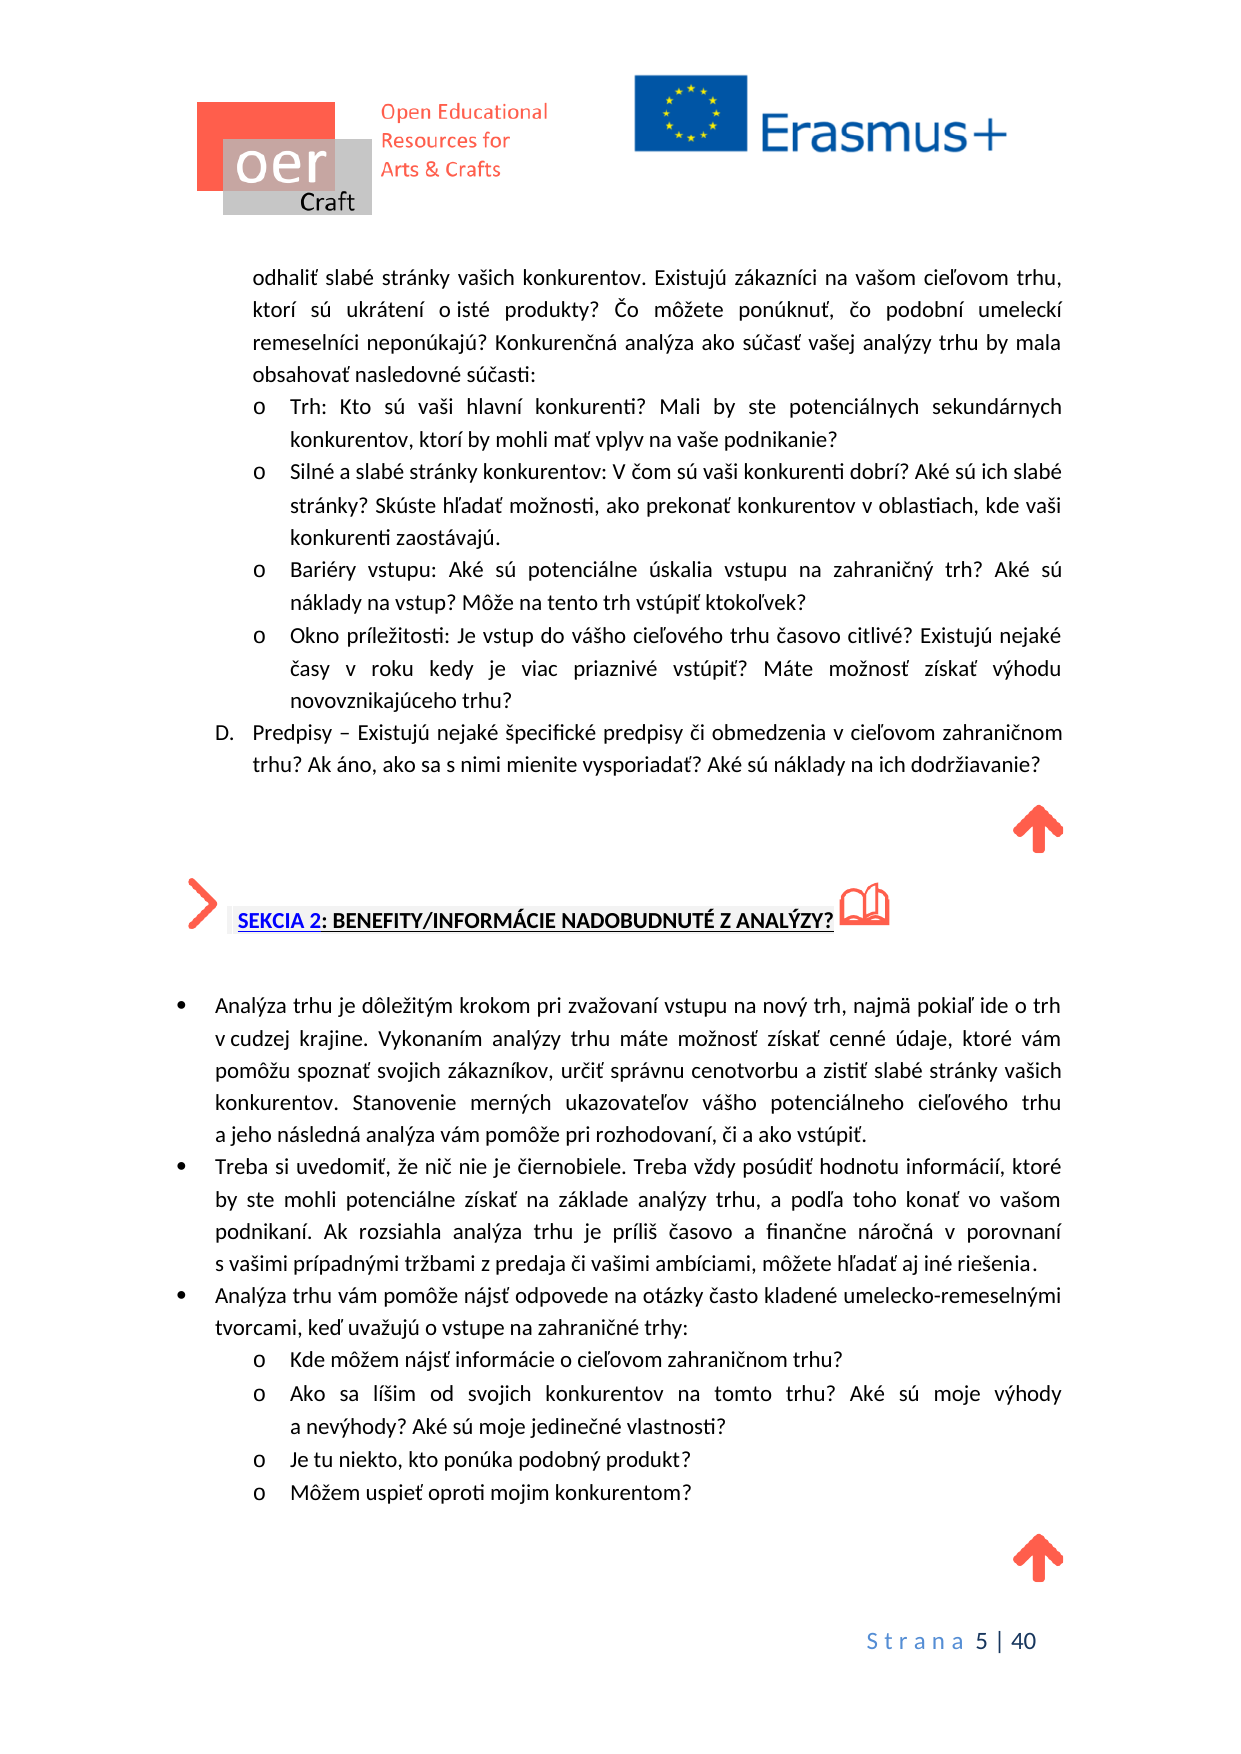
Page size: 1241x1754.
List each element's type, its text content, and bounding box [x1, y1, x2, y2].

list Bariéry vstupu: Aké sú potenciálne úskalia vstupu na zahraničný trh? Aké sú náklady na vstup? Môže na tento trh vstúpiť ktokoľvek? [252, 555, 1063, 617]
list Kde môžem nájsť informácie o cieľovom zahraničnom trhu? [252, 1346, 1063, 1375]
picture [177, 878, 228, 929]
list Silné a slabé stránky konkurentov: V čom sú vaši konkurenti dobrí? Aké sú ich slabé stránky? Skúste hľadať možnosti, ako prekonať konkurentov v oblastiach, kde vaši konkurenti zaostávajú. [252, 457, 1063, 551]
list Ako sa líšim od svojich konkurentov na tomto trhu? Aké sú moje výhody a nevýhody? Aké sú moje jedinečné vlastnosti? [252, 1379, 1063, 1441]
list Analýza trhu vám pomôže nájsť odpovede na otázky často kladené umelecko-remeselnými tvorcami, keď uvažujú o vstupe na zahraničné trhy: [177, 1281, 1063, 1341]
picture [839, 878, 890, 929]
list Predpisy – Existujú nejaké špecifické predpisy či obmedzenia v cieľovom zahraničnom trhu? Ak áno, ako sa s nimi mienite vysporiadať? Aké sú náklady na ich dodržiavanie? [215, 718, 1063, 779]
list Okno príležitosti: Je vstup do vášho cieľového trhu časovo citlivé? Existujú nejaké časy v roku kedy je viac priaznivé vstúpiť? Máte možnosť získať výhodu novovznikajúceho trhu? [252, 621, 1063, 714]
picture [1013, 1532, 1064, 1583]
list Trh: Kto sú vaši hlavní konkurenti? Mali by ste potenciálnych sekundárnych konkurentov, ktorí by mohli mať vplyv na vaše podnikanie? [252, 392, 1063, 453]
picture [1013, 803, 1064, 854]
text sekcia 2: BENEFITy/informácie nadobudnuté z analýzy? [177, 879, 1063, 967]
list Analýza trhu je dôležitým krokom pri zvažovaní vstupu na nový trh, najmä pokiaľ ide o trh v cudzej krajine. Vykonaním analýzy trhu máte možnosť získať cenné údaje, ktoré vám pomôžu spoznať svojich zákazníkov, určiť správnu cenotvorbu a zistiť slabé stránky vašich konkurentov. Stanovenie merných ukazovateľov vášho potenciálneho cieľového trhu a jeho následná analýza vám pomôže pri rozhodovaní, či a ako vstúpiť. [177, 992, 1063, 1148]
list Môžem uspieť oproti mojim konkurentom? [252, 1478, 1063, 1507]
list Je tu niekto, kto ponúka podobný produkt? [252, 1445, 1063, 1474]
picture [188, 73, 555, 236]
list Treba si uvedomiť, že nič nie je čiernobiele. Treba vždy posúdiť hodnotu informácií, ktoré by ste mohli potenciálne získať na základe analýzy trhu, a podľa toho konať vo vašom podnikaní. Ak rozsiahla analýza trhu je príliš časovo a finančne náročná v porovnaní s vašimi prípadnými tržbami z predaja či vašimi ambíciami, môžete hľadať aj iné riešenia. [177, 1152, 1063, 1277]
picture [630, 73, 1009, 157]
